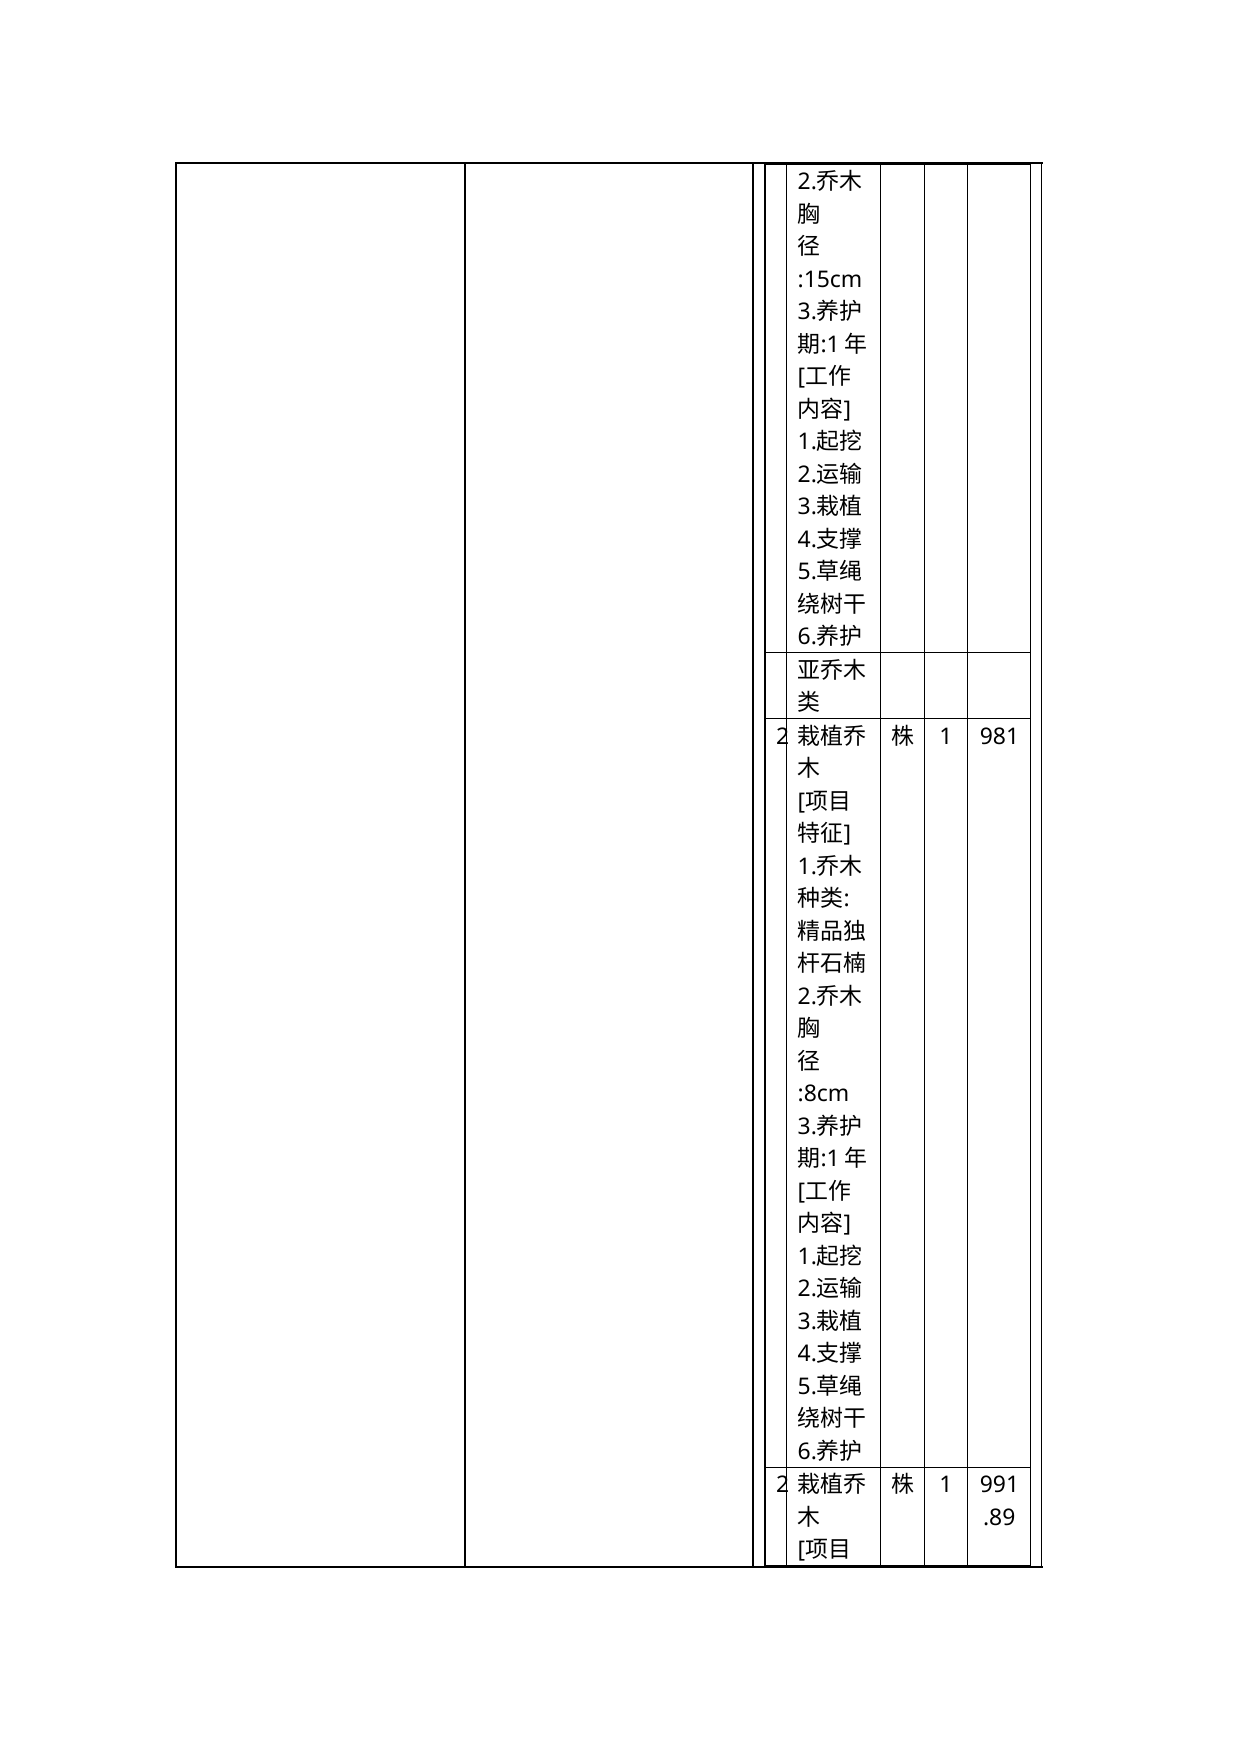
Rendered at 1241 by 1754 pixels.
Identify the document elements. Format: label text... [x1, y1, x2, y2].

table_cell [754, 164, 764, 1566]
table_cell 1 [466, 164, 752, 1566]
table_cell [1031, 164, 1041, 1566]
table_cell [177, 164, 464, 1566]
